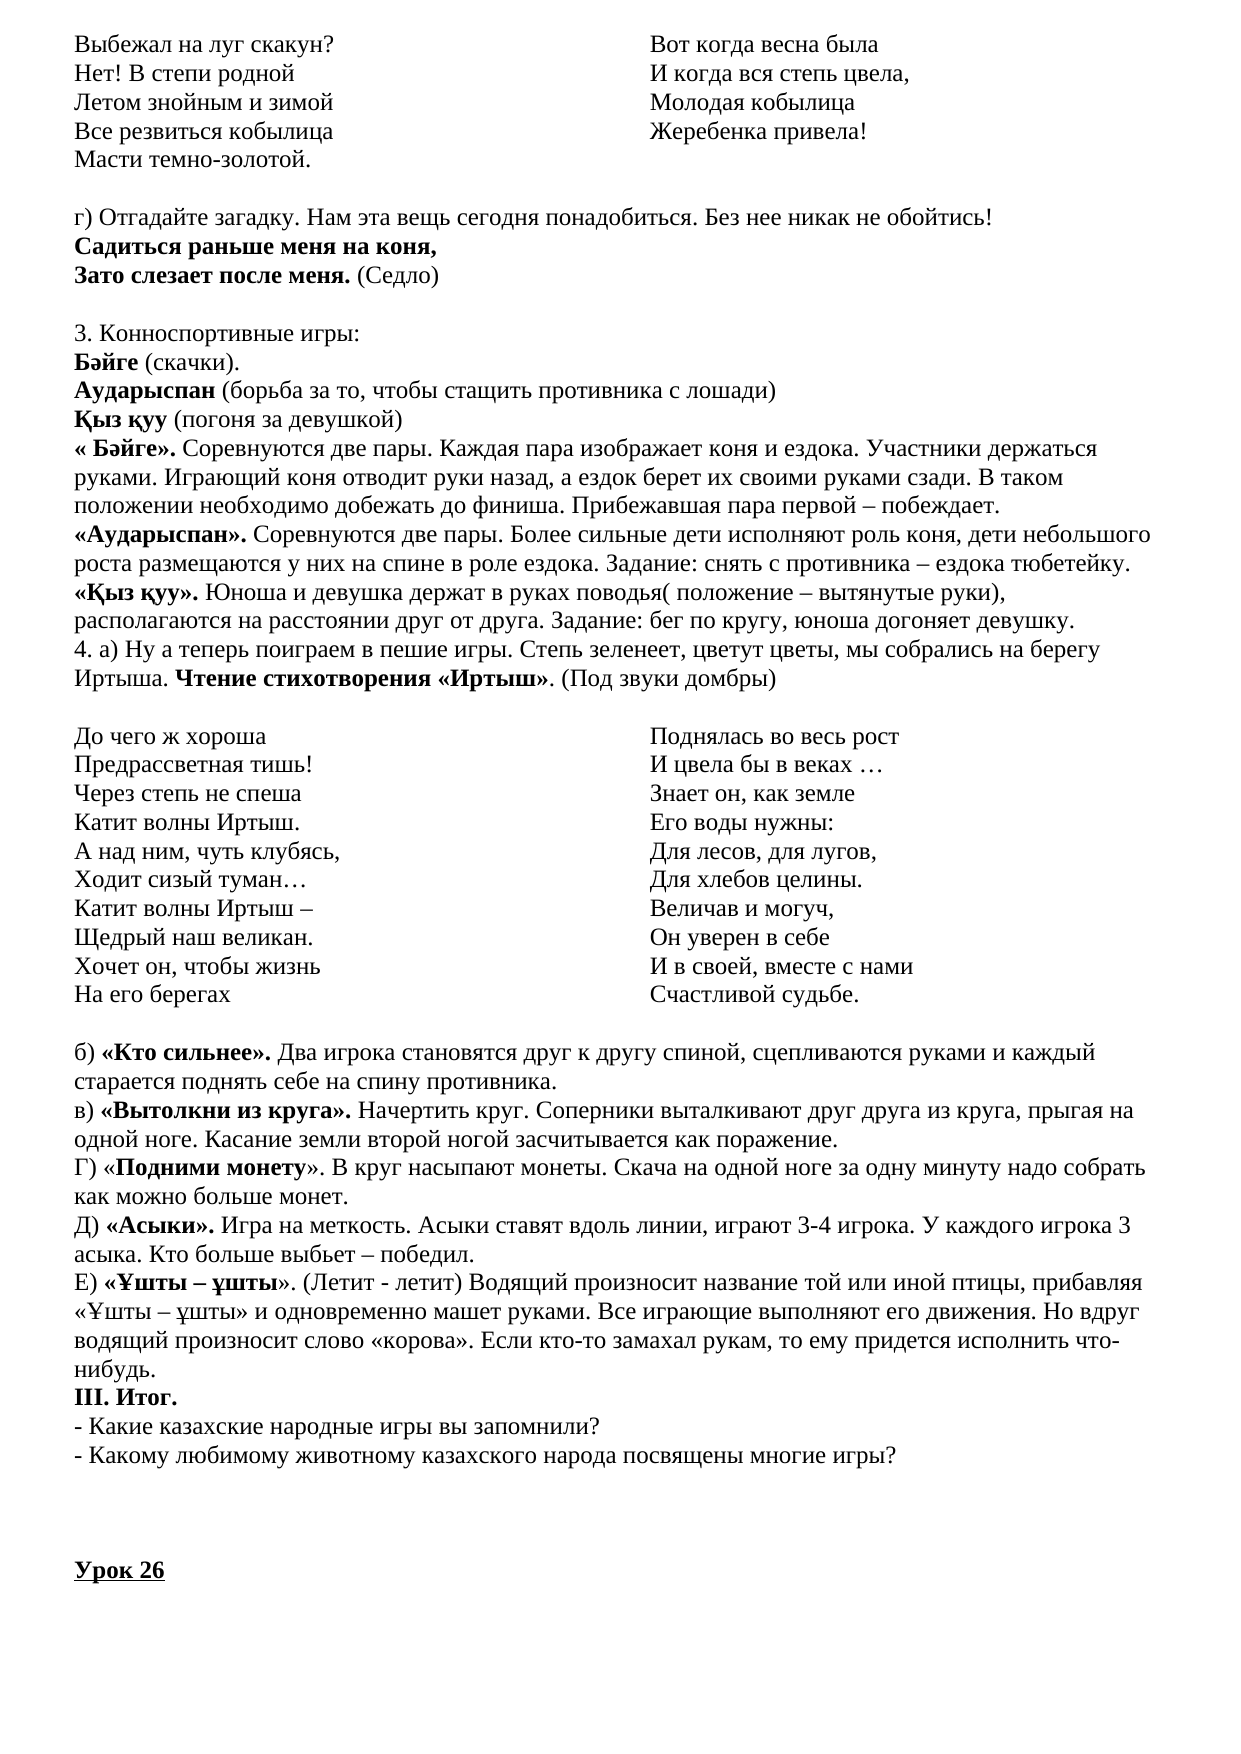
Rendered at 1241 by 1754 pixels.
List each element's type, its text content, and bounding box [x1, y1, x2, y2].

text III. Итог. - Какие казахские народные игры вы запомнили? - Какому любимому животному казахского народа посвящены многие игры? [74, 1382, 1152, 1469]
text 3. Конноспортивные игры: Бәйге (скачки). Аударыспан (борьба за то, чтобы стащить противника с лошади) Қыз қуу (погоня за девушкой) [74, 318, 1152, 433]
text До чего ж хороша Предрассветная тишь! Через степь не спеша Катит волны Иртыш. А над ним, чуть клубясь, Ходит сизый туман… Катит волны Иртыш – Щедрый наш великан. Хочет он, чтобы жизнь На его берегах Поднялась во весь рост И цвела бы в веках … Знает он, как земле Его воды нужны: Для лесов, для лугов, Для хлебов целины. Величав и могуч, Он уверен в себе И в своей, вместе с нами Счастливой судьбе. [74, 721, 576, 1008]
text 4. а) Ну а теперь поиграем в пешие игры. Степь зеленеет, цветут цветы, мы собрались на берегу Иртыша. Чтение стихотворения «Иртыш». (Под звуки домбры) [74, 634, 1152, 692]
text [74, 29, 576, 173]
text «Аударыспан». Соревнуются две пары. Более сильные дети исполняют роль коня, дети небольшого роста размещаются у них на спине в роле ездока. Задание: снять с противника – ездока тюбетейку. [74, 519, 1152, 577]
text Г) «Подними монету». В круг насыпают монеты. Скача на одной ноге за одну минуту надо собрать как можно больше монет. [74, 1152, 1152, 1210]
text в) «Вытолкни из круга». Начертить круг. Соперники выталкивают друг друга из круга, прыгая на одной ноге. Касание земли второй ногой засчитывается как поражение. [74, 1095, 1152, 1152]
text г) Отгадайте загадку. Нам эта вещь сегодня понадобиться. Без нее никак не обойтись! Садиться раньше меня на коня, Зато слезает после меня. (Седло) [74, 202, 1152, 289]
text «Қыз қуу». Юноша и девушка держат в руках поводья( положение – вытянутые руки), располагаются на расстоянии друг от друга. Задание: бег по кругу, юноша догоняет девушку. [74, 577, 1152, 634]
text Урок 26 [74, 1555, 1152, 1584]
text « Бәйге». Соревнуются две пары. Каждая пара изображает коня и ездока. Участники держаться руками. Играющий коня отводит руки назад, а ездок берет их своими руками сзади. В таком положении необходимо добежать до финиша. Прибежавшая пара первой – побеждает. [74, 433, 1152, 519]
text б) «Кто сильнее». Два игрока становятся друг к другу спиной, сцепливаются руками и каждый старается поднять себе на спину противника. [74, 1037, 1152, 1095]
text Д) «Асыки». Игра на меткость. Асыки ставят вдоль линии, играют 3-4 игрока. У каждого игрока 3 асыка. Кто больше выбьет – победил. [74, 1210, 1152, 1267]
text До чего ж хороша Предрассветная тишь! Через степь не спеша Катит волны Иртыш. А над ним, чуть клубясь, Ходит сизый туман… Катит волны Иртыш – Щедрый наш великан. Хочет он, чтобы жизнь На его берегах Поднялась во весь рост И цвела бы в веках … Знает он, как земле Его воды нужны: Для лесов, для лугов, Для хлебов целины. Величав и могуч, Он уверен в себе И в своей, вместе с нами Счастливой судьбе. [649, 721, 1152, 1008]
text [649, 29, 1152, 144]
text Е) «Ұшты – ұшты». (Летит - летит) Водящий произносит название той или иной птицы, прибавляя «Ұшты – ұшты» и одновременно машет руками. Все играющие выполняют его движения. Но вдруг водящий произносит слово «корова». Если кто-то замахал рукам, то ему придется исполнить что-нибудь. [74, 1267, 1152, 1382]
